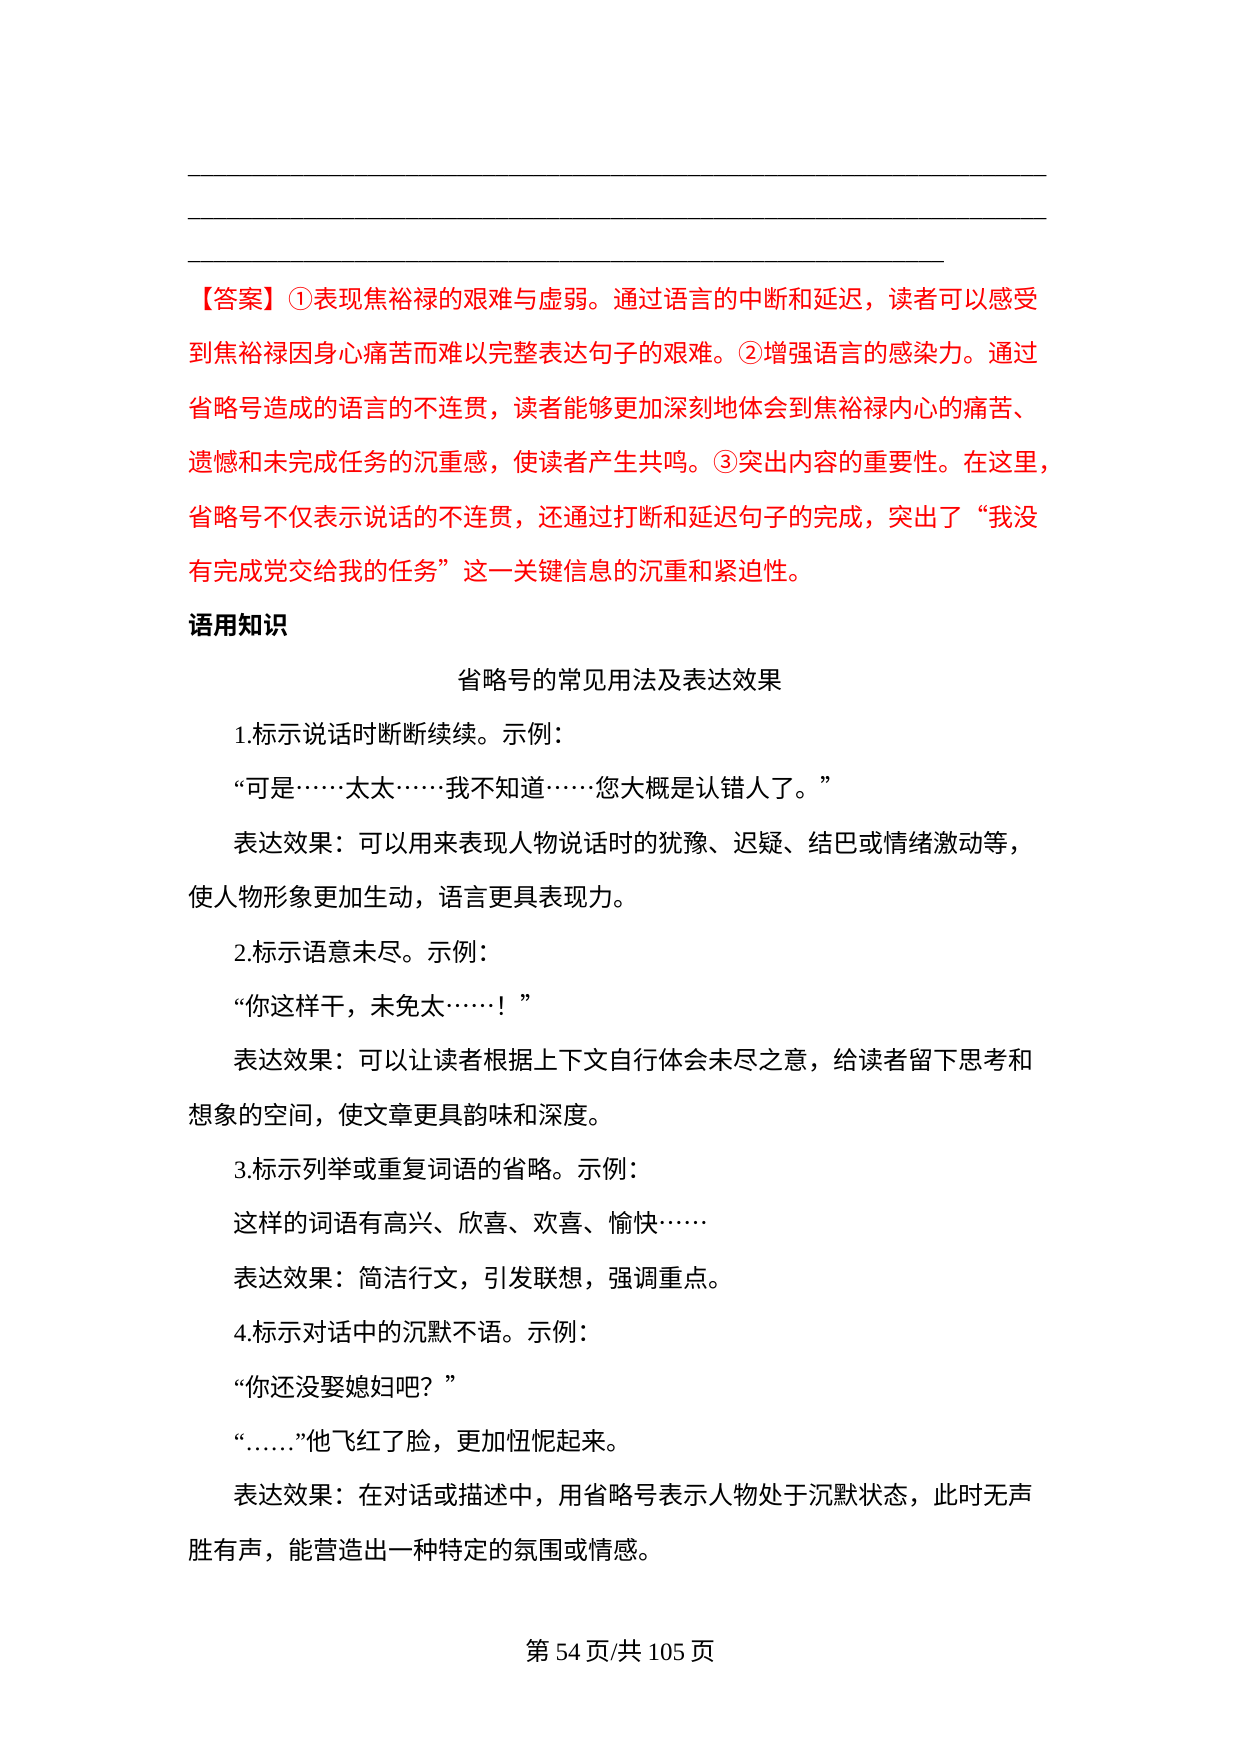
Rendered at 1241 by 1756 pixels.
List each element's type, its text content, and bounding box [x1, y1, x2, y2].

text “你还没娶媳妇吧？” [188, 1367, 1052, 1403]
text 1.标示说话时断断续续。示例： [188, 714, 1052, 751]
text 4.标示对话中的沉默不语。示例： [188, 1313, 1052, 1349]
text 2.标示语意未尽。示例： [188, 932, 1052, 968]
text “你这样干，未免太……！” [188, 986, 1052, 1023]
text “……”他飞红了脸，更加忸怩起来。 [188, 1421, 1052, 1458]
text 表达效果：在对话或描述中，用省略号表示人物处于沉默状态，此时无声胜有声，能营造出一种特定的氛围或情感。 [188, 1476, 1052, 1566]
text 表达效果：可以用来表现人物说话时的犹豫、迟疑、结巴或情绪激动等，使人物形象更加生动，语言更具表现力。 [188, 823, 1052, 914]
text 省略号的常见用法及表达效果 [188, 660, 1052, 696]
text 【答案】①表现焦裕禄的艰难与虚弱。通过语言的中断和延迟，读者可以感受到焦裕禄因身心痛苦而难以完整表达句子的艰难。②增强语言的感染力。通过省略号造成的语言的不连贯，读者能够更加深刻地体会到焦裕禄内心的痛苦、遗憾和未完成任务的沉重感，使读者产生共鸣。③突出内容的重要性。在这里，省略号不仅表示说话的不连贯，还通过打断和延迟句子的完成，突出了“我没有完成党交给我的任务”这一关键信息的沉重和紧迫性。 [188, 279, 1052, 588]
text 表达效果：可以让读者根据上下文自行体会未尽之意，给读者留下思考和想象的空间，使文章更具韵味和深度。 [188, 1041, 1052, 1131]
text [188, 150, 1052, 265]
text 表达效果：简洁行文，引发联想，强调重点。 [188, 1258, 1052, 1294]
text “可是……太太……我不知道……您大概是认错人了。” [188, 769, 1052, 805]
text 语用知识 [188, 606, 1052, 642]
text 3.标示列举或重复词语的省略。示例： [188, 1149, 1052, 1186]
text 这样的词语有高兴、欣喜、欢喜、愉快…… [188, 1204, 1052, 1240]
